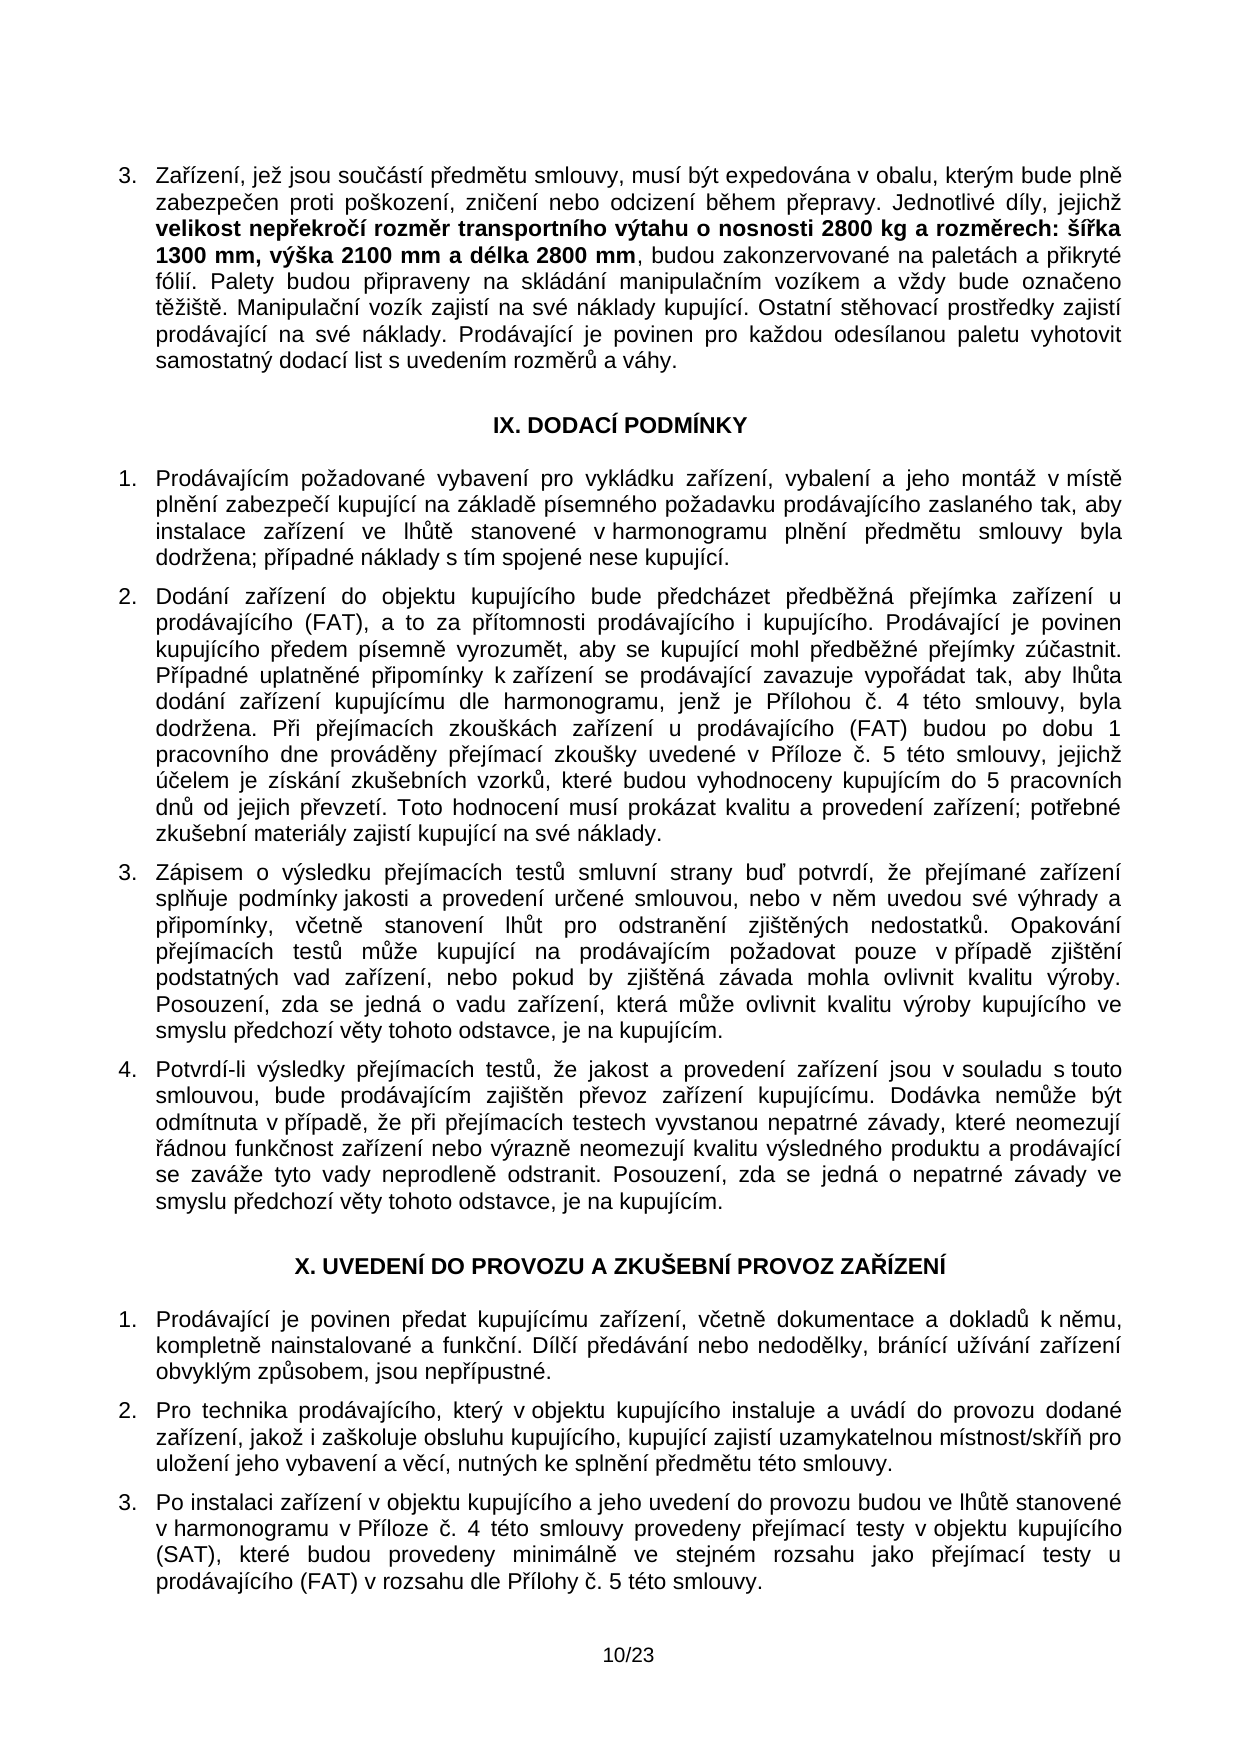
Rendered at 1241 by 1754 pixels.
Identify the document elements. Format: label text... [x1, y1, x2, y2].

text IX. DODACÍ PODMÍNKY [118, 412, 1122, 438]
list Po instalaci zařízení v objektu kupujícího a jeho uvedení do provozu budou ve lhůtě stanovené v harmonogramu v Příloze č. 4 této smlouvy provedeny přejímací testy v objektu kupujícího (SAT), které budou provedeny minimálně ve stejném rozsahu jako přejímací testy u prodávajícího (FAT) v rozsahu dle Přílohy č. 5 této smlouvy. [118, 1489, 1122, 1594]
list Prodávajícím požadované vybavení pro vykládku zařízení, vybalení a jeho montáž v místě plnění zabezpečí kupující na základě písemného požadavku prodávajícího zaslaného tak, aby instalace zařízení ve lhůtě stanovené v harmonogramu plnění předmětu smlouvy byla dodržena; případné náklady s tím spojené nese kupující. [118, 465, 1122, 570]
list Potvrdí-li výsledky přejímacích testů, že jakost a provedení zařízení jsou v souladu s touto smlouvou, bude prodávajícím zajištěn převoz zařízení kupujícímu. Dodávka nemůže být odmítnuta v případě, že při přejímacích testech vyvstanou nepatrné závady, které neomezují řádnou funkčnost zařízení nebo výrazně neomezují kvalitu výsledného produktu a prodávající se zaváže tyto vady neprodleně odstranit. Posouzení, zda se jedná o nepatrné závady ve smyslu předchozí věty tohoto odstavce, je na kupujícím. [118, 1056, 1122, 1214]
list Dodání zařízení do objektu kupujícího bude předcházet předběžná přejímka zařízení u prodávajícího (FAT), a to za přítomnosti prodávajícího i kupujícího. Prodávající je povinen kupujícího předem písemně vyrozumět, aby se kupující mohl předběžné přejímky zúčastnit. Případné uplatněné připomínky k zařízení se prodávající zavazuje vypořádat tak, aby lhůta dodání zařízení kupujícímu dle harmonogramu, jenž je Přílohou č. 4 této smlouvy, byla dodržena. Při přejímacích zkouškách zařízení u prodávajícího (FAT) budou po dobu 1 pracovního dne prováděny přejímací zkoušky uvedené v Příloze č. 5 této smlouvy, jejichž účelem je získání zkušebních vzorků, které budou vyhodnoceny kupujícím do 5 pracovních dnů od jejich převzetí. Toto hodnocení musí prokázat kvalitu a provedení zařízení; potřebné zkušební materiály zajistí kupující na své náklady. [118, 583, 1122, 846]
list Zápisem o výsledku přejímacích testů smluvní strany buď potvrdí, že přejímané zařízení splňuje podmínky jakosti a provedení určené smlouvou, nebo v něm uvedou své výhrady a připomínky, včetně stanovení lhůt pro odstranění zjištěných nedostatků. Opakování přejímacích testů může kupující na prodávajícím požadovat pouze v případě zjištění podstatných vad zařízení, nebo pokud by zjištěná závada mohla ovlivnit kvalitu výroby. Posouzení, zda se jedná o vadu zařízení, která může ovlivnit kvalitu výroby kupujícího ve smyslu předchozí věty tohoto odstavce, je na kupujícím. [118, 859, 1122, 1043]
list Prodávající je povinen předat kupujícímu zařízení, včetně dokumentace a dokladů k němu, kompletně nainstalované a funkční. Dílčí předávání nebo nedodělky, bránící užívání zařízení obvyklým způsobem, jsou nepřípustné. [118, 1306, 1122, 1384]
list Pro technika prodávajícího, který v objektu kupujícího instaluje a uvádí do provozu dodané zařízení, jakož i zaškoluje obsluhu kupujícího, kupující zajistí uzamykatelnou místnost/skříň pro uložení jeho vybavení a věcí, nutných ke splnění předmětu této smlouvy. [118, 1397, 1122, 1476]
list Zařízení, jež jsou součástí předmětu smlouvy, musí být expedována v obalu, kterým bude plně zabezpečen proti poškození, zničení nebo odcizení během přepravy. Jednotlivé díly, jejichž velikost nepřekročí rozměr transportního výtahu o nosnosti 2800 kg a rozměrech: šířka 1300 mm, výška 2100 mm a délka 2800 mm, budou zakonzervované na paletách a přikryté fólií. Palety budou připraveny na skládání manipulačním vozíkem a vždy bude označeno těžiště. Manipulační vozík zajistí na své náklady kupující. Ostatní stěhovací prostředky zajistí prodávající na své náklady. Prodávající je povinen pro každou odesílanou paletu vyhotovit samostatný dodací list s uvedením rozměrů a váhy. [118, 162, 1122, 373]
text X. UVEDENÍ DO PROVOZU A ZKUŠEBNÍ PROVOZ ZAŘÍZENÍ [118, 1253, 1122, 1279]
